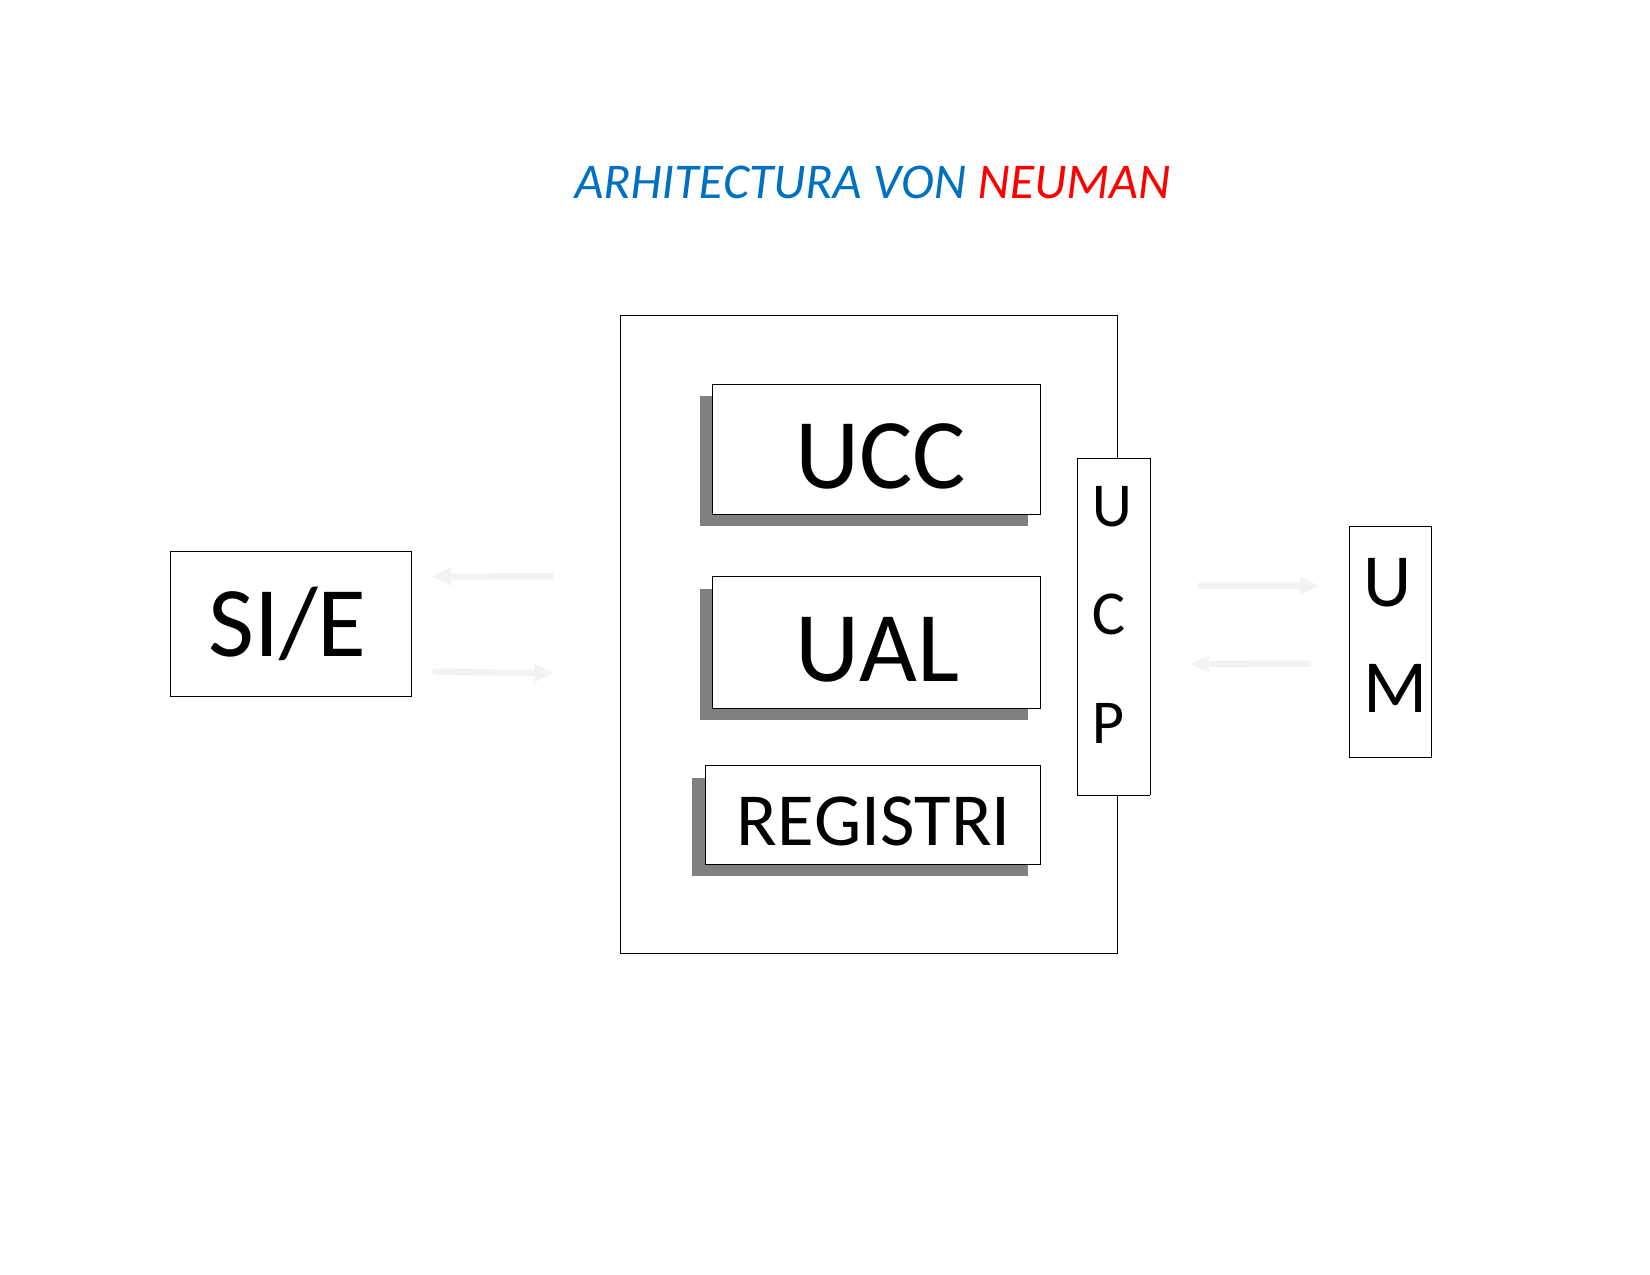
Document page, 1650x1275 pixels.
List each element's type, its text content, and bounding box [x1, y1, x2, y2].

text ARHITECTURA VON NEUMAN [150, 150, 1500, 211]
